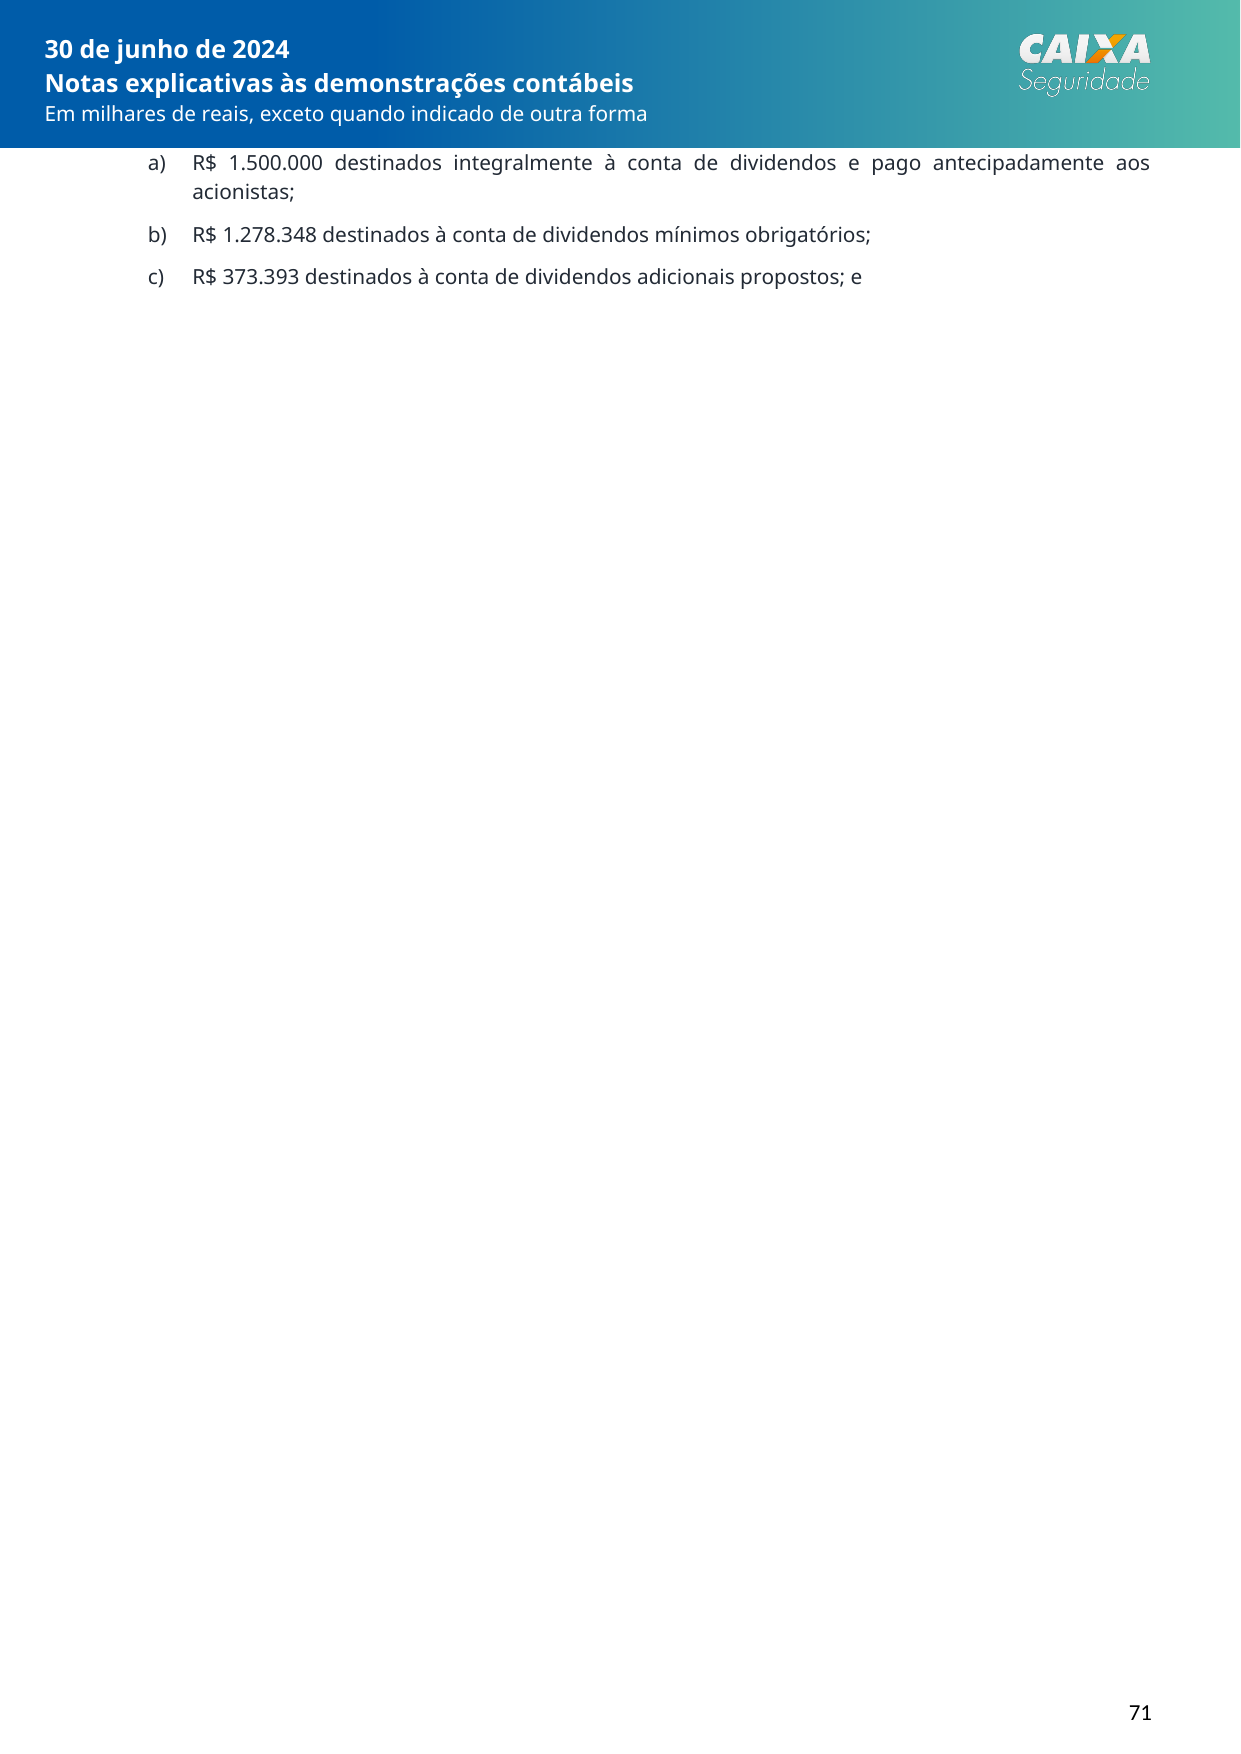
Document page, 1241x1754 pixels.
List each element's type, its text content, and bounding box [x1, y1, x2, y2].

list R$ 1.278.348 destinados à conta de dividendos mínimos obrigatórios; [148, 220, 1152, 248]
picture [1017, 32, 1152, 98]
list R$ 373.393 destinados à conta de dividendos adicionais propostos; e [148, 262, 1152, 291]
list R$ 1.500.000 destinados integralmente à conta de dividendos e pago antecipadamente aos acionistas; [148, 148, 1152, 206]
